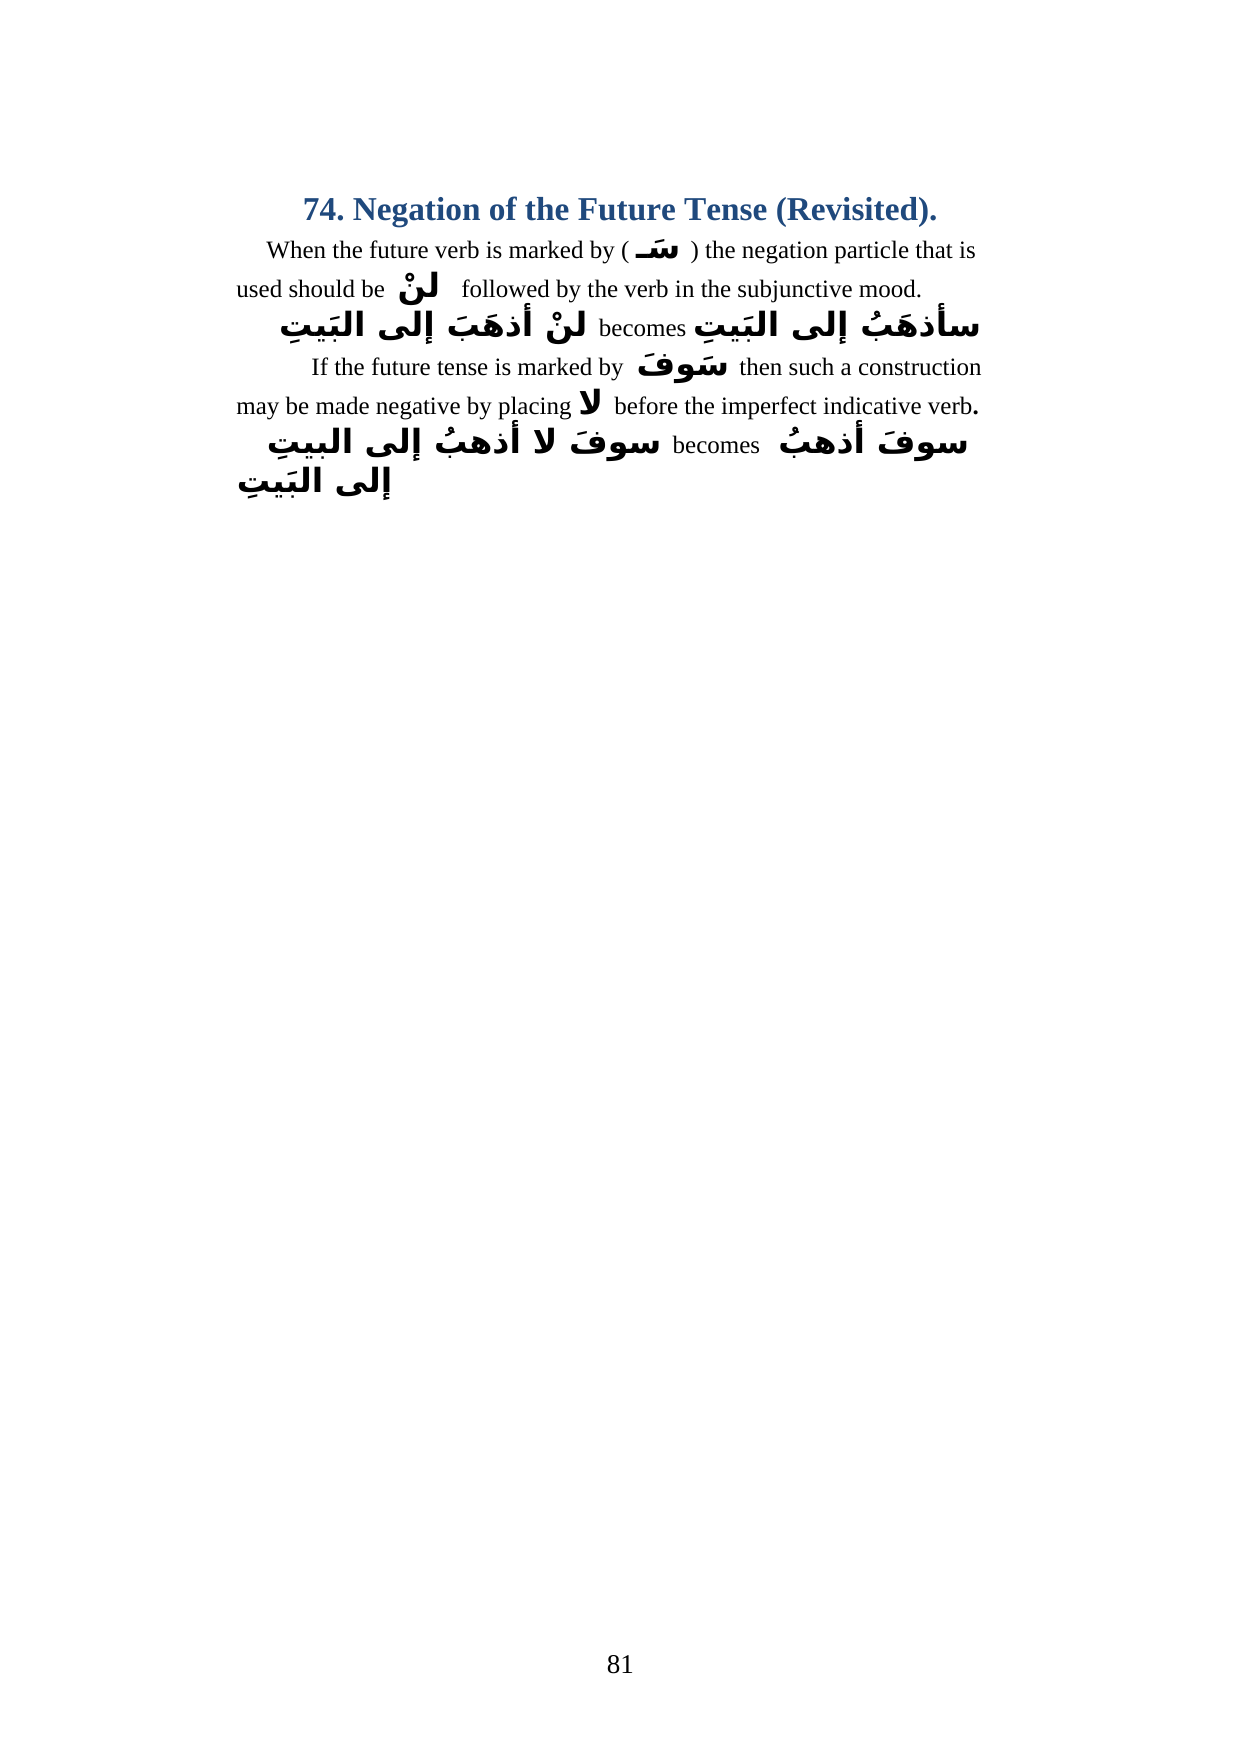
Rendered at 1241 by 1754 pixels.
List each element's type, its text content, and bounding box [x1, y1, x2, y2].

text لنْ أذهَبَ إلی البَيتِ becomes سأذهَبُ إلی البَيتِ [236, 306, 1004, 344]
text If the future tense is marked by سَوفَ then such a construction may be made negative by placing لا before the imperfect indicative verb. [236, 344, 1004, 422]
text When the future verb is marked by ( سَـ ) the negation particle that is used should be لنْ followed by the verb in the subjunctive mood. [236, 228, 1004, 306]
text سوفَ لا أذهبُ إلی البيتِ becomes سوفَ أذهبُ إلی البَيتِ [236, 422, 1004, 500]
subtitle 74. Negation of the Future Tense (Revisited). [236, 190, 1004, 228]
